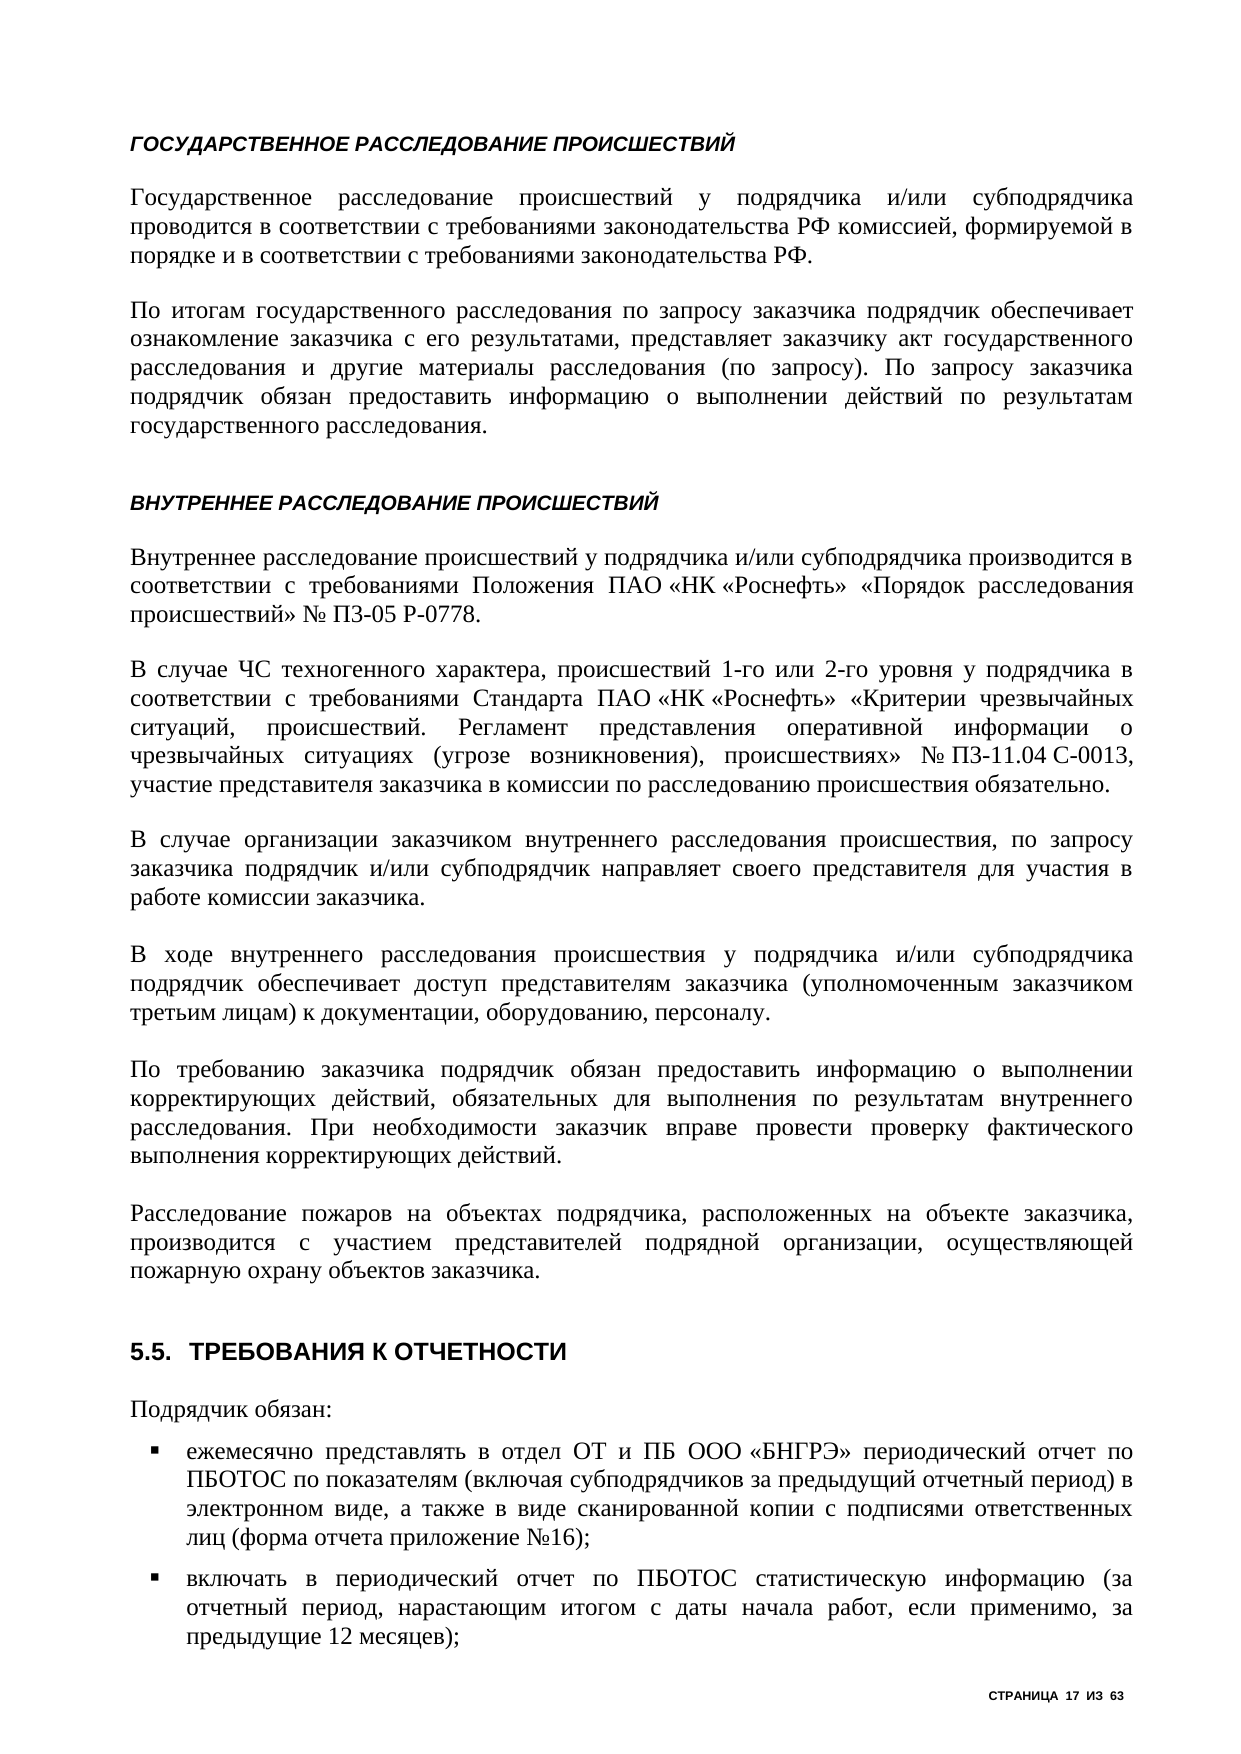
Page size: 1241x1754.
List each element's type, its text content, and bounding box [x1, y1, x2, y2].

list включать в периодический отчет по ПБОТОС статистическую информацию (за отчетный период, нарастающим итогом с даты начала работ, если применимо, за предыдущие 12 месяцев); [149, 1563, 1134, 1649]
list Государственное расследование происшествий у подрядчика и/или субподрядчика проводится в соответствии с требованиями законодательства РФ комиссией, формируемой в порядке и в соответствии с требованиями законодательства РФ. [130, 182, 1134, 268]
list ВНУТРЕННЕЕ РАССЛЕДОВАНИЕ ПРОИСШЕСТВИЙ [130, 491, 1134, 515]
text Подрядчик обязан: [130, 1394, 1134, 1423]
list ежемесячно представлять в отдел ОТ и ПБ ООО «БНГРЭ» периодический отчет по ПБОТОС по показателям (включая субподрядчиков за предыдущий отчетный период) в электронном виде, а также в виде сканированной копии с подписями ответственных лиц (форма отчета приложение №16); [149, 1436, 1134, 1551]
list В случае организации заказчиком внутреннего расследования происшествия, по запросу заказчика подрядчик и/или субподрядчик направляет своего представителя для участия в работе комиссии заказчика. [130, 824, 1134, 911]
list В ходе внутреннего расследования происшествия у подрядчика и/или субподрядчика подрядчик обеспечивает доступ представителям заказчика (уполномоченным заказчиком третьим лицам) к документации, оборудованию, персоналу. [130, 939, 1134, 1026]
list Расследование пожаров на объектах подрядчика, расположенных на объекте заказчика, производится с участием представителей подрядной организации, осуществляющей пожарную охрану объектов заказчика. [130, 1198, 1134, 1284]
list ТРЕБОВАНИЯ К ОТЧЕТНОСТИ [130, 1337, 1134, 1366]
list По требованию заказчика подрядчик обязан предоставить информацию о выполнении корректирующих действий, обязательных для выполнения по результатам внутреннего расследования. При необходимости заказчик вправе провести проверку фактического выполнения корректирующих действий. [130, 1054, 1134, 1169]
list Внутреннее расследование происшествий у подрядчика и/или субподрядчика производится в соответствии с требованиями Положения ПАО «НК «Роснефть» «Порядок расследования происшествий» № П3-05 Р-0778. [130, 542, 1134, 628]
list В случае ЧС техногенного характера, происшествий 1-го или 2-го уровня у подрядчика в соответствии с требованиями Стандарта ПАО «НК «Роснефть» «Критерии чрезвычайных ситуаций, происшествий. Регламент представления оперативной информации о чрезвычайных ситуациях (угрозе возникновения), происшествиях» № П3-11.04 С-0013, участие представителя заказчика в комиссии по расследованию происшествия обязательно. [130, 654, 1134, 798]
list По итогам государственного расследования по запросу заказчика подрядчик обеспечивает ознакомление заказчика с его результатами, представляет заказчику акт государственного расследования и другие материалы расследования (по запросу). По запросу заказчика подрядчик обязан предоставить информацию о выполнении действий по результатам государственного расследования. [130, 295, 1134, 438]
list ГОСУДАРСТВЕННОЕ РАССЛЕДОВАНИЕ ПРОИСШЕСТВИЙ [130, 132, 1134, 156]
